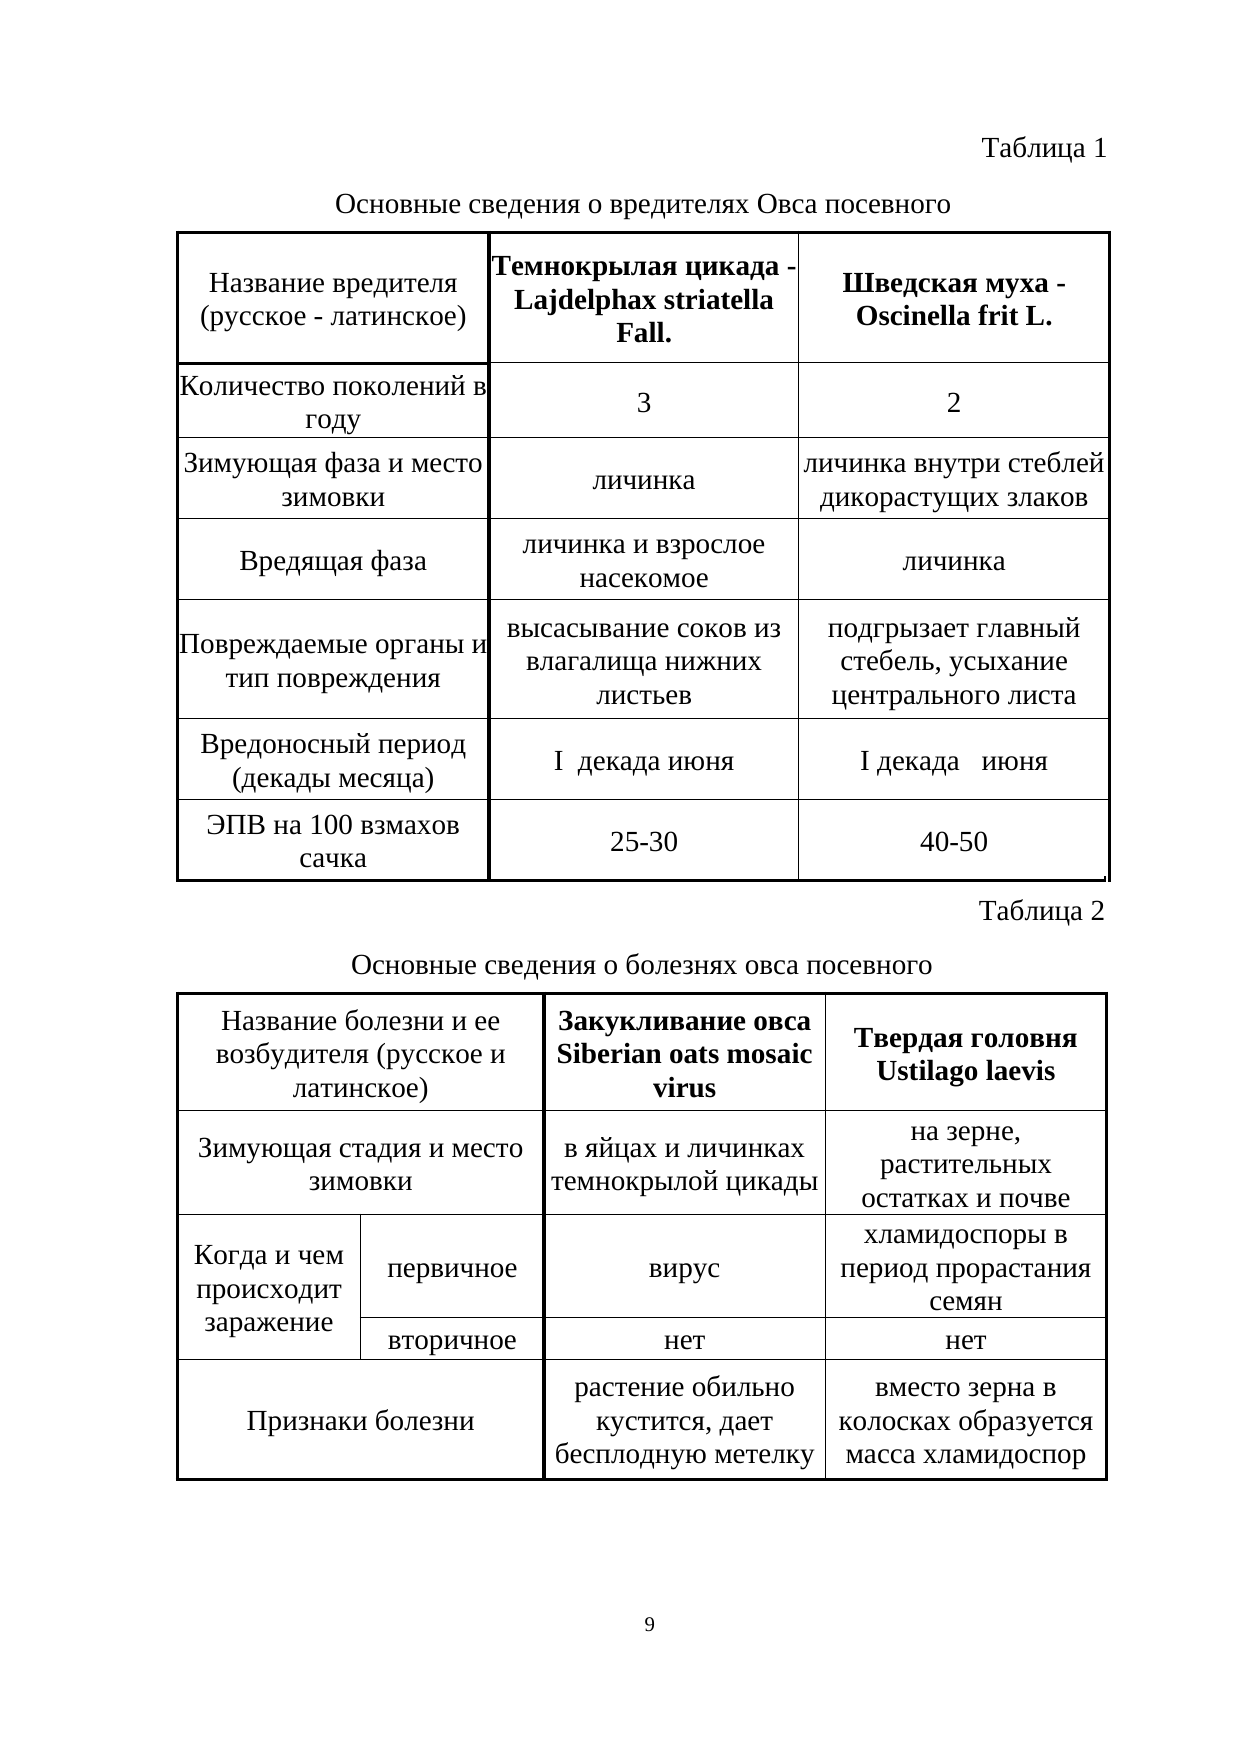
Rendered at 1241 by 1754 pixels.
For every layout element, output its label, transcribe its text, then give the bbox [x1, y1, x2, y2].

table_cell I декада июня [799, 719, 1108, 799]
table_cell Количество поколений в году [179, 365, 487, 437]
table_cell личинка и взрослое насекомое [491, 519, 798, 599]
table_cell 25-30 [491, 800, 798, 879]
table_cell личинка [491, 438, 798, 518]
table_cell нет [826, 1318, 1105, 1359]
table_cell растение обильно кустится, дает бесплодную метелку [546, 1360, 825, 1478]
table_cell ЭПВ на 100 взмахов сачка [179, 800, 487, 879]
table_cell хламидоспоры в период прорастания семян [826, 1215, 1105, 1317]
table_cell нет [546, 1318, 825, 1359]
table_cell на зерне, растительных остатках и почве [826, 1111, 1105, 1213]
table_cell Название вредителя (русское - латинское) [179, 234, 487, 362]
table_cell 2 [799, 363, 1108, 437]
table_cell Основные сведения о вредителях Овса посевного [177, 174, 1109, 231]
table_cell высасывание соков из влагалища нижних листьев [491, 600, 798, 718]
table_cell Повреждаемые органы и тип повреждения [179, 600, 487, 718]
table_header Таблица 1 [177, 118, 1109, 174]
table_cell Закукливание овса Siberian oats mosaic virus [546, 995, 825, 1110]
table_cell Твердая головня Ustilago laevis [826, 995, 1105, 1110]
table_cell Когда и чем происходит заражение [179, 1215, 360, 1359]
table_cell подгрызает главный стебель, усыхание центрального листа [799, 600, 1108, 718]
table_cell Основные сведения о болезнях овса посевного [177, 935, 1106, 992]
table_cell личинка внутри стеблей дикорастущих злаков [799, 438, 1108, 518]
table_cell первичное [361, 1215, 542, 1317]
table_cell Признаки болезни [179, 1360, 542, 1478]
table_cell вторичное [361, 1318, 542, 1359]
table_cell Зимующая стадия и место зимовки [179, 1111, 542, 1213]
table_cell личинка [799, 519, 1108, 599]
table_cell Зимующая фаза и место зимовки [179, 438, 487, 518]
table_cell 40-50 [799, 800, 1108, 879]
table_cell I декада июня [491, 719, 798, 799]
table_cell Вредящая фаза [179, 519, 487, 599]
table_cell в яйцах и личинках темнокрылой цикады [546, 1111, 825, 1213]
table_cell Темнокрылая цикада - Lajdelphax striatella Fall. [491, 234, 798, 362]
table_cell Вредоносный период (декады месяца) [179, 719, 487, 799]
table_cell Таблица 2 [177, 882, 1106, 935]
table_cell Шведская муха - Oscinella frit L. [799, 234, 1108, 362]
table_cell 3 [491, 363, 798, 437]
table_cell вирус [546, 1215, 825, 1317]
table_cell вместо зерна в колосках образуется масса хламидоспор [826, 1360, 1105, 1478]
table_cell Название болезни и ее возбудителя (русское и латинское) [179, 995, 542, 1110]
